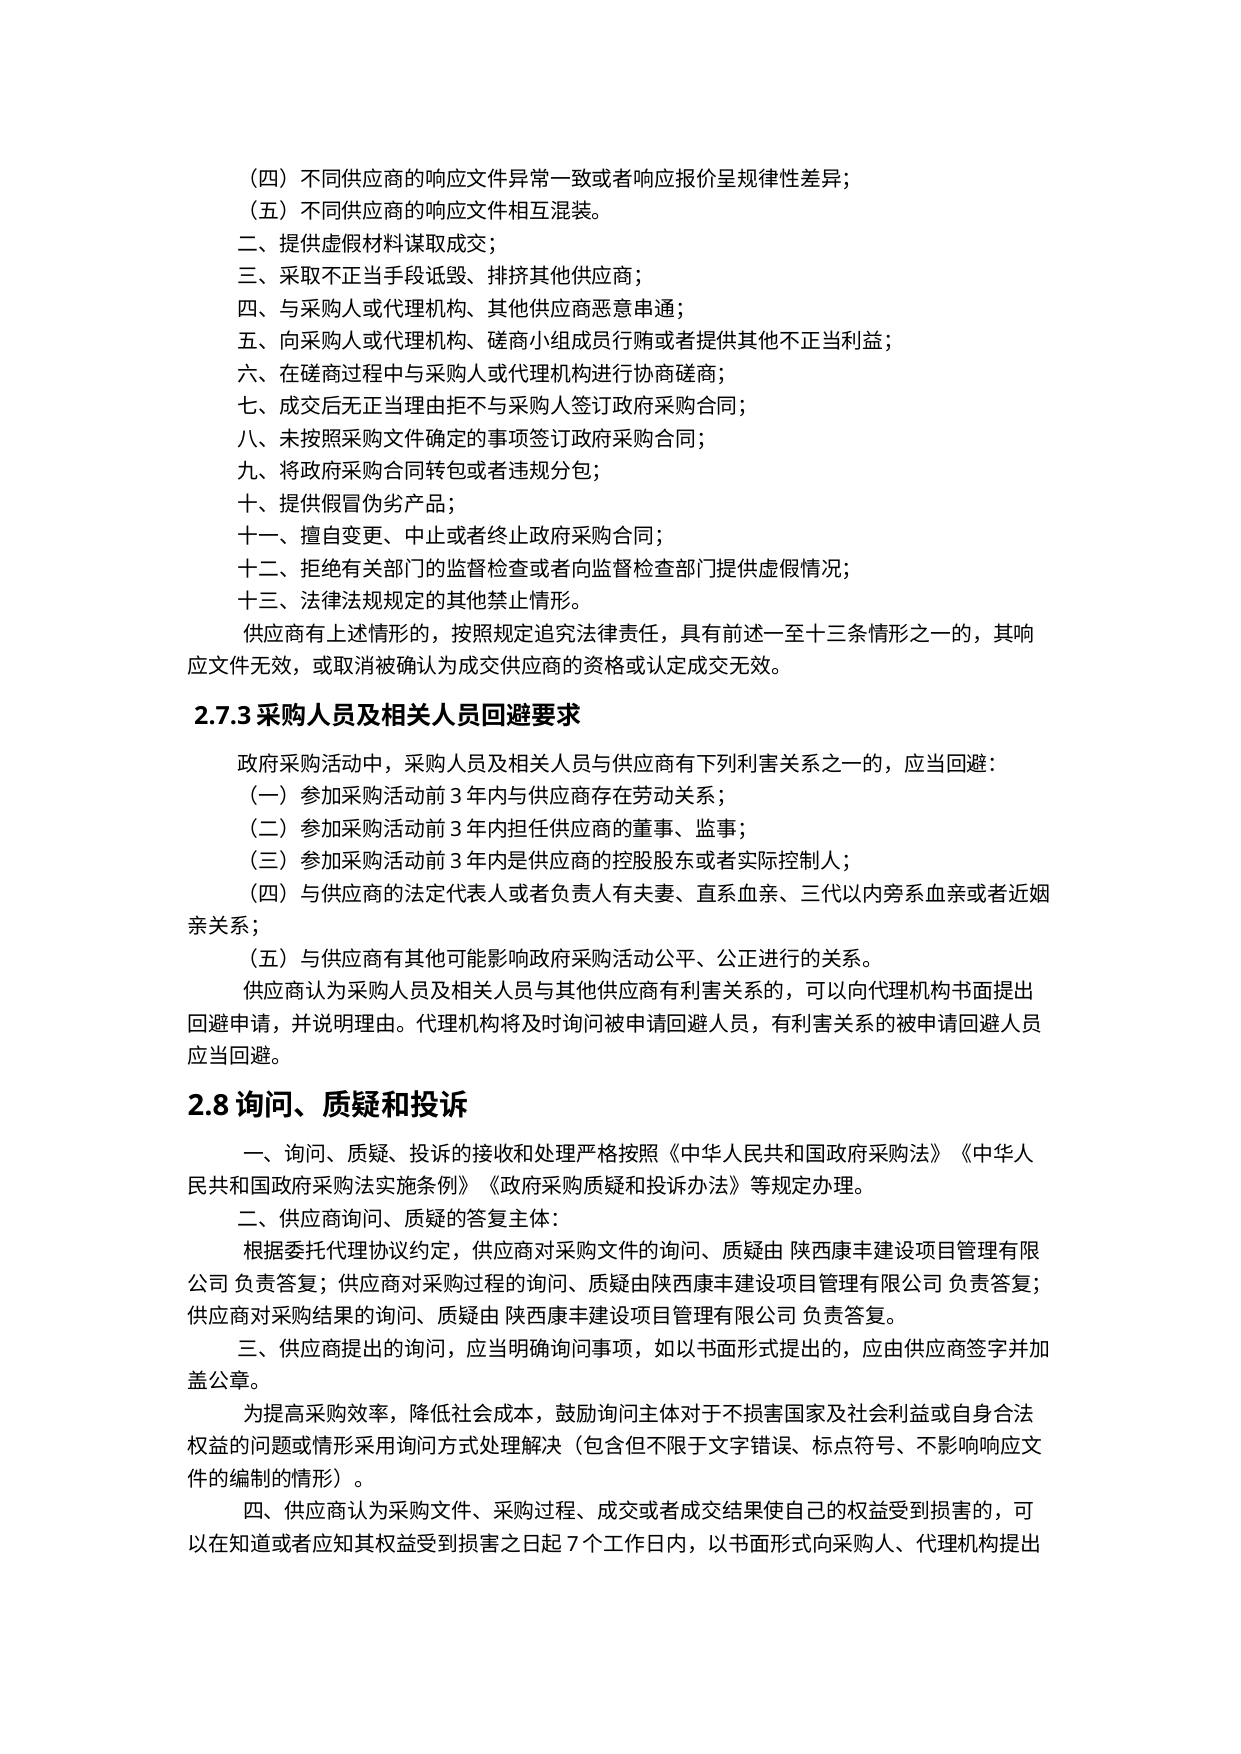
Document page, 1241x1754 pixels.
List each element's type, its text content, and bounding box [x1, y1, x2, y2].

text 供应商认为采购人员及相关人员与其他供应商有利害关系的，可以向代理机构书面提出回避申请，并说明理由。代理机构将及时询问被申请回避人员，有利害关系的被申请回避人员应当回避。 [187, 974, 1053, 1072]
text 十二、拒绝有关部门的监督检查或者向监督检查部门提供虚假情况； [187, 552, 1053, 584]
text （四）不同供应商的响应文件异常一致或者响应报价呈规律性差异； [187, 162, 1053, 194]
text 二、提供虚假材料谋取成交； [187, 227, 1053, 259]
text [187, 1494, 1053, 1559]
text 九、将政府采购合同转包或者违规分包； [187, 454, 1053, 487]
text 2.8询问、质疑和投诉 [187, 1072, 1053, 1137]
text 为提高采购效率，降低社会成本，鼓励询问主体对于不损害国家及社会利益或自身合法权益的问题或情形采用询问方式处理解决（包含但不限于文字错误、标点符号、不影响响应文件的编制的情形）。 [187, 1397, 1053, 1494]
text 三、采取不正当手段诋毁、排挤其他供应商； [187, 259, 1053, 292]
text 供应商有上述情形的，按照规定追究法律责任，具有前述一至十三条情形之一的，其响应文件无效，或取消被确认为成交供应商的资格或认定成交无效。 [187, 617, 1053, 682]
text 六、在磋商过程中与采购人或代理机构进行协商磋商； [187, 357, 1053, 389]
text （五）与供应商有其他可能影响政府采购活动公平、公正进行的关系。 [187, 942, 1053, 974]
text 八、未按照采购文件确定的事项签订政府采购合同； [187, 422, 1053, 454]
text 2.7.3采购人员及相关人员回避要求 [187, 682, 1053, 747]
text （四）与供应商的法定代表人或者负责人有夫妻、直系血亲、三代以内旁系血亲或者近姻亲关系； [187, 877, 1053, 942]
text （三）参加采购活动前3年内是供应商的控股股东或者实际控制人； [187, 844, 1053, 877]
text 根据委托代理协议约定，供应商对采购文件的询问、质疑由 陕西康丰建设项目管理有限公司 负责答复；供应商对采购过程的询问、质疑由陕西康丰建设项目管理有限公司 负责答复；供应商对采购结果的询问、质疑由 陕西康丰建设项目管理有限公司 负责答复。 [187, 1234, 1053, 1332]
text 二、供应商询问、质疑的答复主体： [187, 1202, 1053, 1234]
text 七、成交后无正当理由拒不与采购人签订政府采购合同； [187, 389, 1053, 422]
text 十三、法律法规规定的其他禁止情形。 [187, 584, 1053, 617]
text 十、提供假冒伪劣产品； [187, 487, 1053, 519]
text 三、供应商提出的询问，应当明确询问事项，如以书面形式提出的，应由供应商签字并加盖公章。 [187, 1332, 1053, 1397]
text 十一、擅自变更、中止或者终止政府采购合同； [187, 519, 1053, 552]
text 一、询问、质疑、投诉的接收和处理严格按照《中华人民共和国政府采购法》《中华人民共和国政府采购法实施条例》《政府采购质疑和投诉办法》等规定办理。 [187, 1137, 1053, 1202]
text 五、向采购人或代理机构、磋商小组成员行贿或者提供其他不正当利益； [187, 324, 1053, 357]
text （一）参加采购活动前3年内与供应商存在劳动关系； [187, 779, 1053, 812]
text （二）参加采购活动前3年内担任供应商的董事、监事； [187, 812, 1053, 844]
text 四、与采购人或代理机构、其他供应商恶意串通； [187, 292, 1053, 324]
text （五）不同供应商的响应文件相互混装。 [187, 194, 1053, 227]
text 政府采购活动中，采购人员及相关人员与供应商有下列利害关系之一的，应当回避： [187, 747, 1053, 779]
